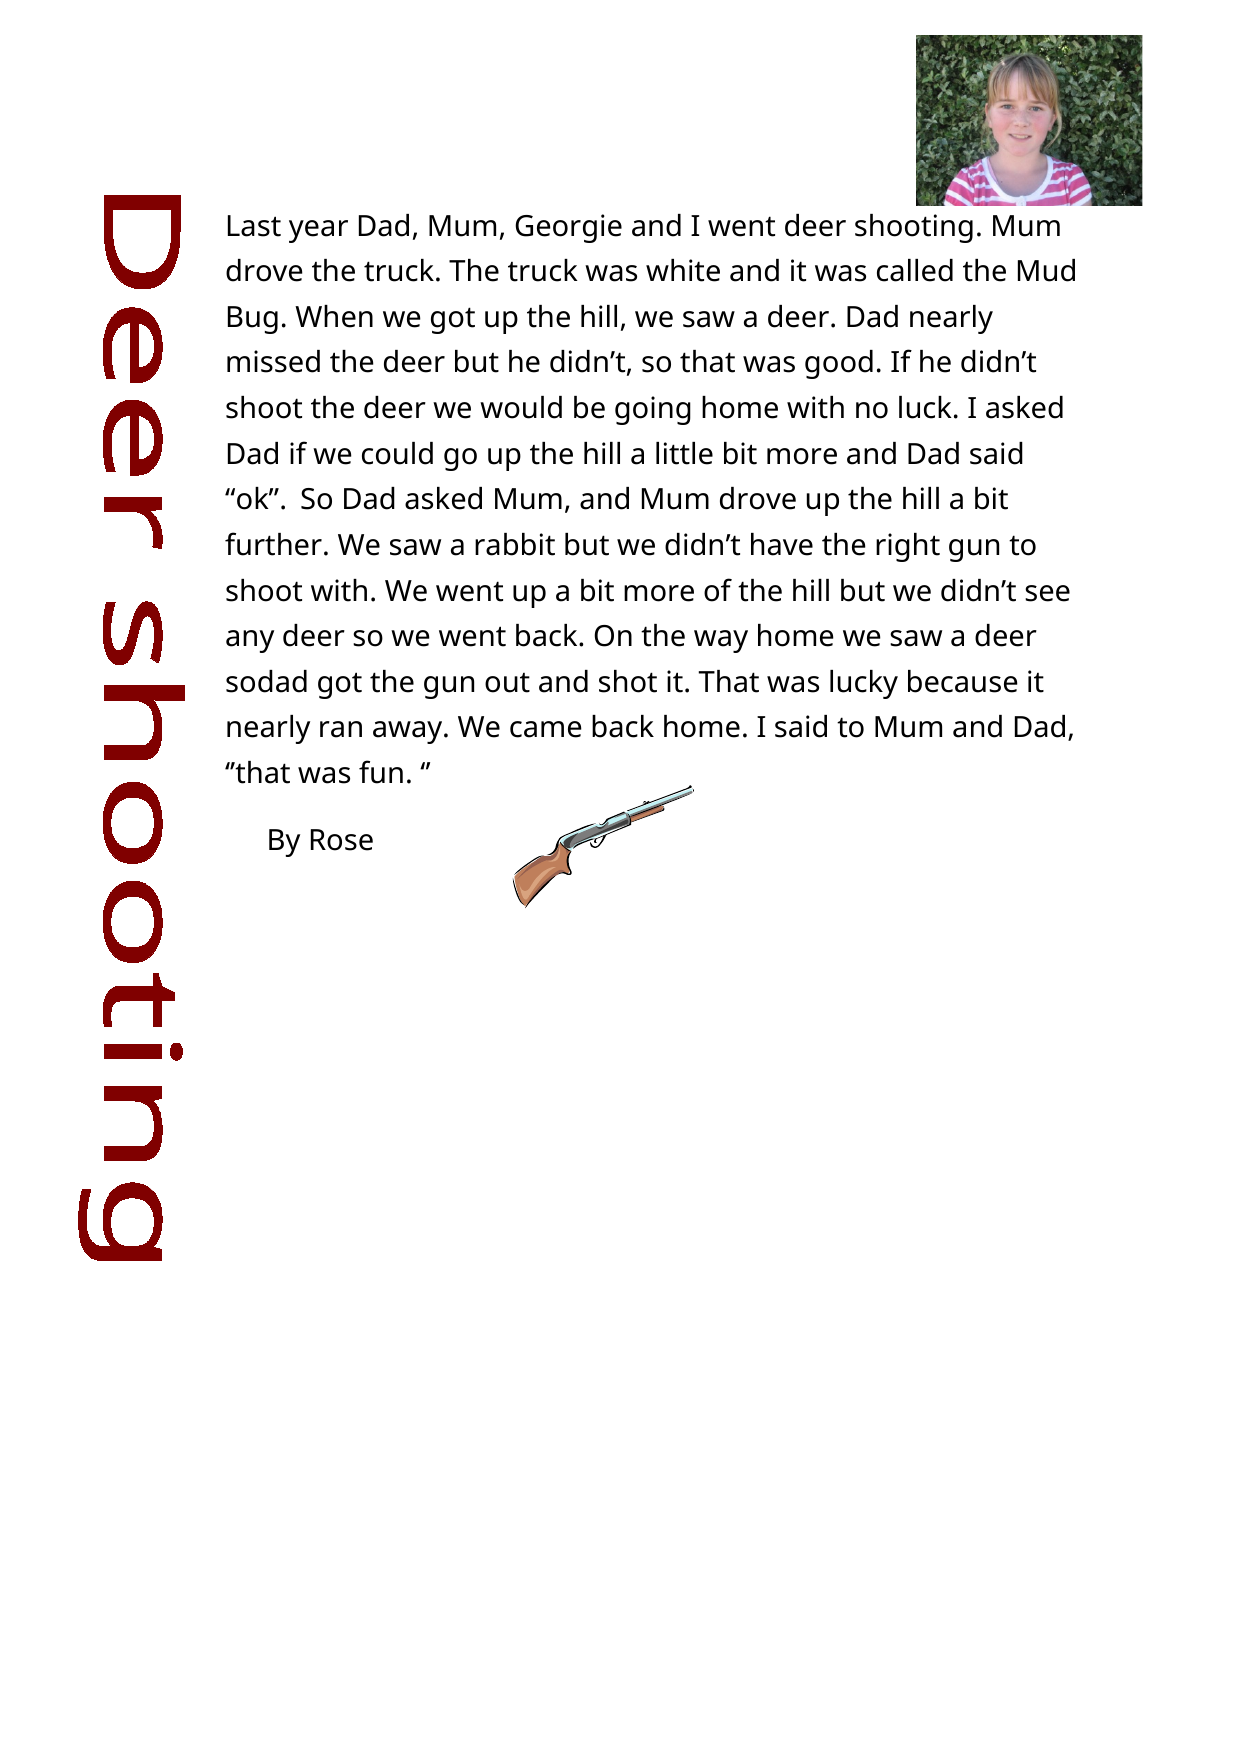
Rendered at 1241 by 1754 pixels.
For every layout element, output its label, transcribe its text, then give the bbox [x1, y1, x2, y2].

text Last year Dad, Mum, Georgie and I went deer shooting. Mum drove the truck. The truck was white and it was called the Mud Bug. When we got up the hill, we saw a deer. Dad nearly missed the deer but he didn’t, so that was good. If he didn’t shoot the deer we would be going home with no luck. I asked Dad if we could go up the hill a little bit more and Dad said “ok”. So Dad asked Mum, and Mum drove up the hill a bit further. We saw a rabbit but we didn’t have the right gun to shoot with. We went up a bit more of the hill but we didn’t see any deer so we went back. On the way home we saw a deer sodad got the gun out and shot it. That was lucky because it nearly ran away. We came back home. I said to Mum and Dad, ‘’that was fun. ‘’ [225, 205, 1090, 792]
text By Rose [570, 819, 1090, 858]
picture [916, 35, 1143, 206]
text By Rose [151, 819, 605, 858]
